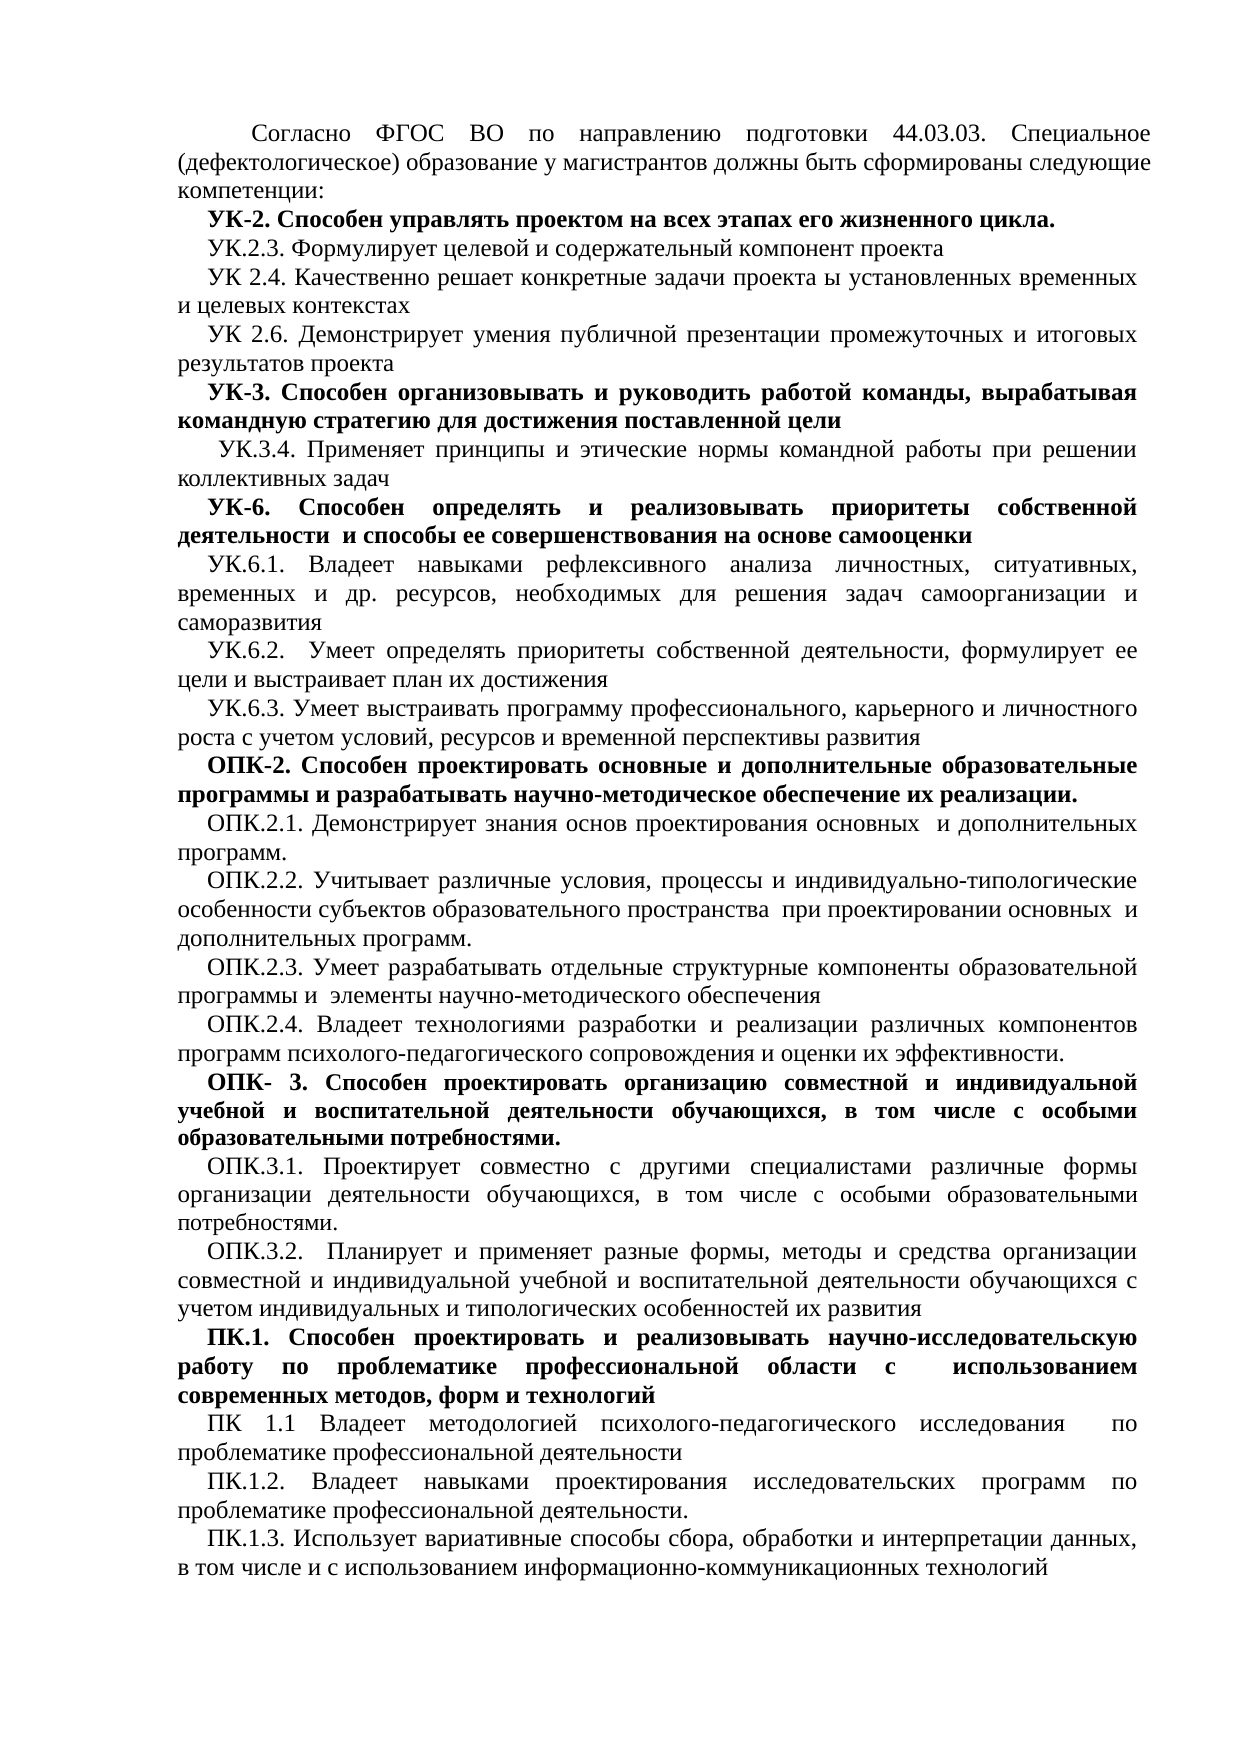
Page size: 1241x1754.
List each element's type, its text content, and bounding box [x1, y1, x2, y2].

text ПК.1. Способен проектировать и реализовывать научно-исследовательскую работу по проблематике профессиональной области с использованием современных методов, форм и технологий [177, 1322, 1138, 1408]
text УК-3. Способен организовывать и руководить работой команды, вырабатывая командную стратегию для достижения поставленной цели [177, 377, 1138, 434]
text ОПК.3.2. Планирует и применяет разные формы, методы и средства организации совместной и индивидуальной учебной и воспитательной деятельности обучающихся с учетом индивидуальных и типологических особенностей их развития [177, 1236, 1138, 1322]
text ОПК- 3. Способен проектировать организацию совместной и индивидуальной учебной и воспитательной деятельности обучающихся, в том числе с особыми образовательными потребностями. [177, 1067, 1138, 1151]
text УК 2.4. Качественно решает конкретные задачи проекта ы установленных временных и целевых контекстах [177, 262, 1138, 319]
text УК.6.3. Умеет выстраивать программу профессионального, карьерного и личностного роста с учетом условий, ресурсов и временной перспективы развития [177, 693, 1138, 751]
text ОПК-2. Способен проектировать основные и дополнительные образовательные программы и разрабатывать научно-методическое обеспечение их реализации. [177, 751, 1138, 808]
text УК.3.4. Применяет принципы и этические нормы командной работы при решении коллективных задач [177, 434, 1138, 492]
text ОПК.2.1. Демонстрирует знания основ проектирования основных и дополнительных программ. [177, 808, 1138, 866]
text ОПК.2.4. Владеет технологиями разработки и реализации различных компонентов программ психолого-педагогического сопровождения и оценки их эффективности. [177, 1009, 1138, 1067]
text УК.6.2. Умеет определять приоритеты собственной деятельности, формулирует ее цели и выстраивает план их достижения [177, 636, 1138, 693]
text ПК 1.1 Владеет методологией психолого-педагогического исследования по проблематике профессиональной деятельности [177, 1408, 1138, 1466]
text УК 2.6. Демонстрирует умения публичной презентации промежуточных и итоговых результатов проекта [177, 319, 1138, 377]
text Согласно ФГОС ВО по направлению подготовки 44.03.03. Специальное (дефектологическое) образование у магистрантов должны быть сформированы следующие компетенции: [177, 118, 1152, 204]
text ОПК.2.2. Учитывает различные условия, процессы и индивидуально-типологические особенности субъектов образовательного пространства при проектировании основных и дополнительных программ. [177, 866, 1138, 952]
text ОПК.2.3. Умеет разрабатывать отдельные структурные компоненты образовательной программы и элементы научно-методического обеспечения [177, 952, 1138, 1009]
text УК-6. Способен определять и реализовывать приоритеты собственной деятельности и способы ее совершенствования на основе самооценки [177, 492, 1138, 549]
text УК-2. Способен управлять проектом на всех этапах его жизненного цикла. [177, 204, 1138, 233]
text ПК.1.3. Использует вариативные способы сбора, обработки и интерпретации данных, в том числе и с использованием информационно-коммуникационных технологий [177, 1523, 1138, 1581]
text ОПК.3.1. Проектирует совместно с другими специалистами различные формы организации деятельности обучающихся, в том числе с особыми образовательными потребностями. [177, 1151, 1138, 1236]
text ПК.1.2. Владеет навыками проектирования исследовательских программ по проблематике профессиональной деятельности. [177, 1466, 1138, 1523]
text УК.6.1. Владеет навыками рефлексивного анализа личностных, ситуативных, временных и др. ресурсов, необходимых для решения задач самоорганизации и саморазвития [177, 549, 1138, 636]
text УК.2.3. Формулирует целевой и содержательный компонент проекта [177, 233, 1138, 262]
